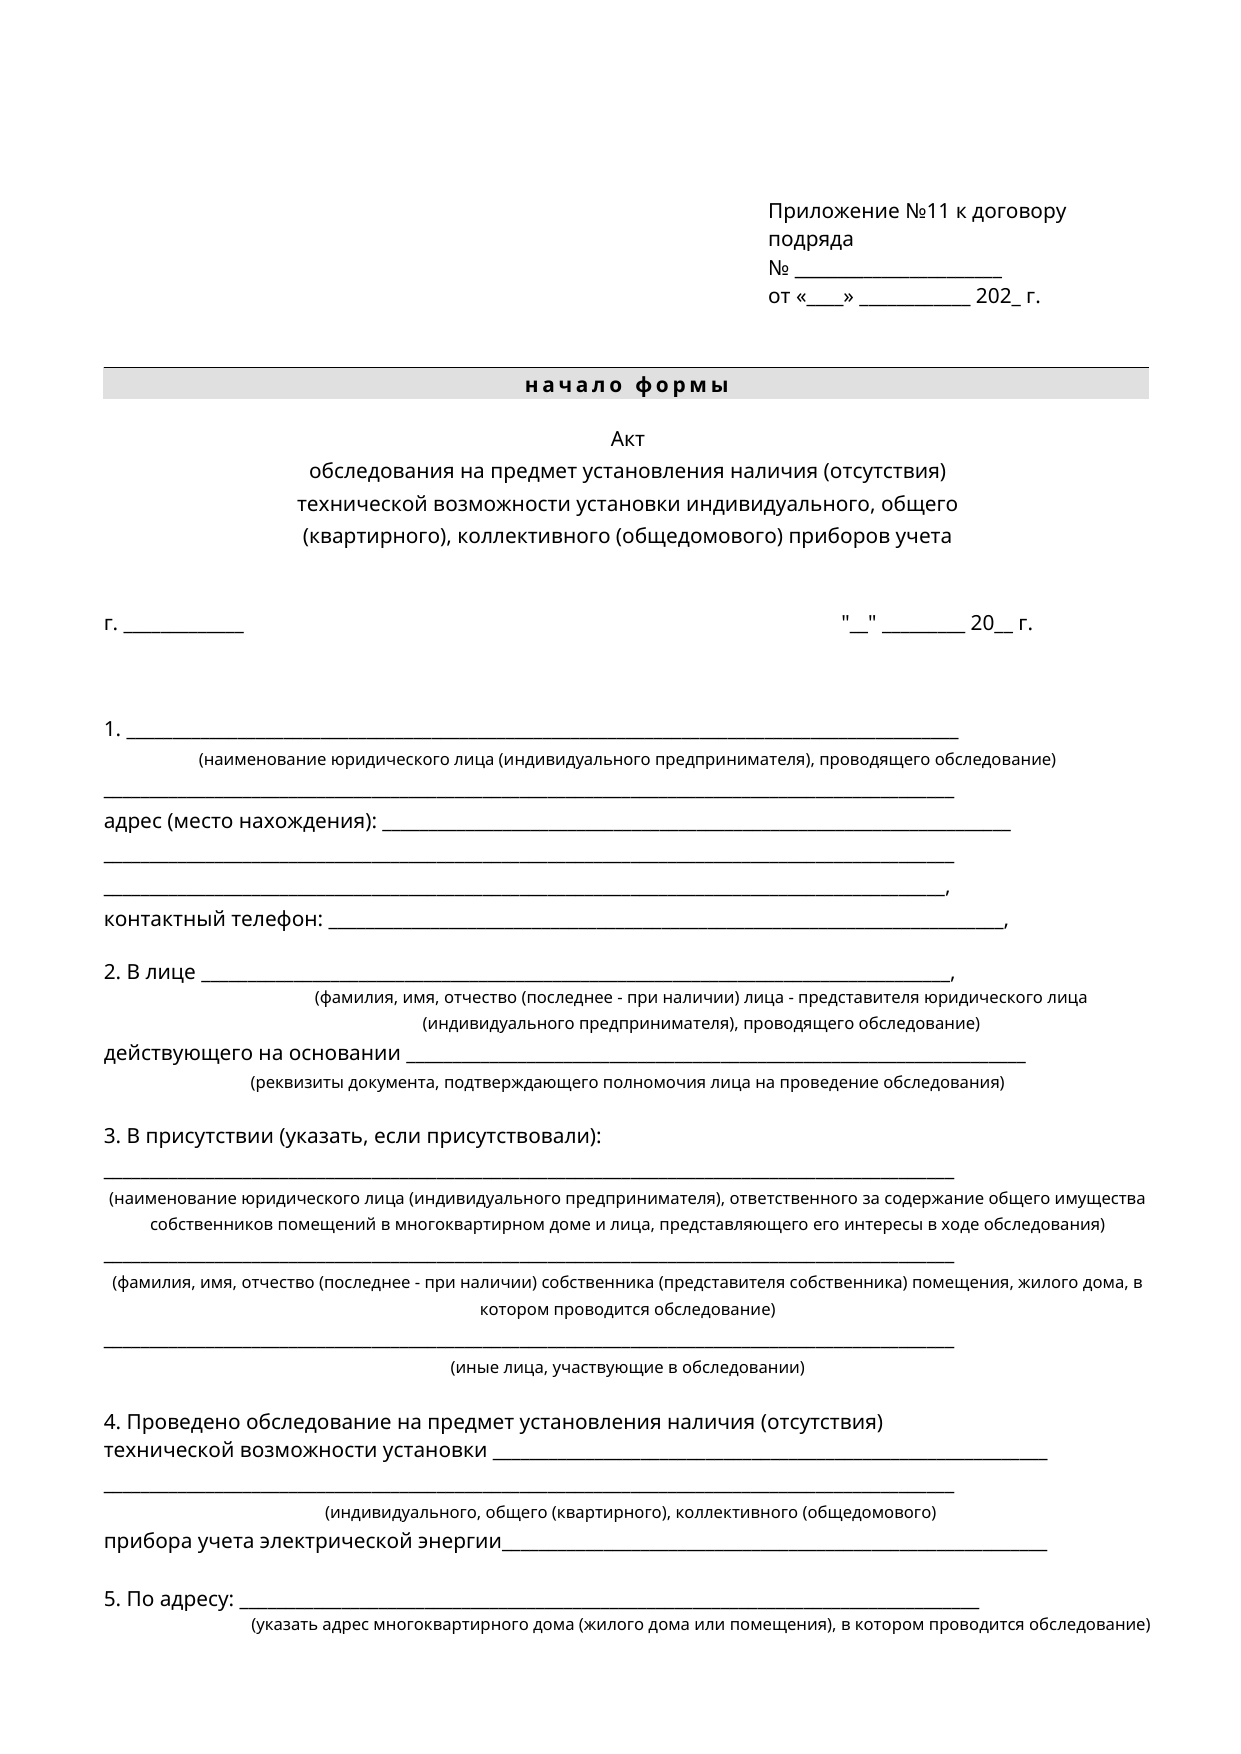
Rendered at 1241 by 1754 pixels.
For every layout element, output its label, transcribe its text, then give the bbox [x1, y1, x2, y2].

text ____________________________________________________________________________________________ [103, 838, 1152, 867]
text ____________________________________________________________________________________________ [103, 1323, 1152, 1352]
text ____________________________________________________________________________________________ [103, 1238, 1152, 1267]
text обследования на предмет установления наличия (отсутствия) [103, 456, 1152, 485]
text (индивидуального, общего (квартирного), коллективного (общедомового) [251, 1501, 1152, 1523]
text от «____» ____________ 202_ г. [768, 281, 1152, 310]
text ____________________________________________________________________________________________ [103, 773, 1152, 802]
text 4. Проведено обследование на предмет установления наличия (отсутствия) [103, 1407, 1152, 1435]
text г. _____________ "__" _________ 20__ г. [103, 608, 1152, 636]
text (реквизиты документа, подтверждающего полномочия лица на проведение обследования) [103, 1070, 1152, 1093]
text прибора учета электрической энергии___________________________________________________________ [103, 1527, 1152, 1555]
text (иные лица, участвующие в обследовании) [103, 1356, 1152, 1378]
text (квартирного), коллективного (общедомового) приборов учета [103, 522, 1152, 550]
text 5. По адресу: ________________________________________________________________________________ [103, 1584, 1152, 1613]
text действующего на основании ___________________________________________________________________ [103, 1038, 1152, 1066]
text (наименование юридического лица (индивидуального предпринимателя), проводящего обследование) [103, 747, 1152, 770]
text № _______________________ [768, 253, 1152, 281]
text Приложение №11 к договору подряда [768, 196, 1152, 253]
text ___________________________________________________________________________________________, [103, 871, 1152, 899]
text технической возможности установки ____________________________________________________________ [103, 1435, 1152, 1464]
text 1. __________________________________________________________________________________________ [103, 714, 1152, 743]
text 3. В присутствии (указать, если присутствовали): [103, 1121, 1152, 1150]
text ____________________________________________________________________________________________ [103, 1154, 1152, 1182]
text (фамилия, имя, отчество (последнее - при наличии) собственника (представителя собственника) помещения, жилого дома, в котором проводится обследование) [103, 1271, 1152, 1320]
text контактный телефон: _________________________________________________________________________, [103, 904, 1152, 932]
text Акт [103, 424, 1152, 452]
text (наименование юридического лица (индивидуального предпринимателя), ответственного за содержание общего имущества собственников помещений в многоквартирном доме и лица, представляющего его интересы в ходе обследования) [103, 1186, 1152, 1235]
text (указать адрес многоквартирного дома (жилого дома или помещения), в котором проводится обследование) [251, 1613, 1152, 1635]
text (фамилия, имя, отчество (последнее - при наличии) лица - представителя юридического лица (индивидуального предпринимателя), проводящего обследование) [251, 986, 1152, 1034]
text технической возможности установки индивидуального, общего [103, 489, 1152, 517]
text адрес (место нахождения): ____________________________________________________________________ [103, 806, 1152, 834]
text 2. В лице _________________________________________________________________________________, [103, 957, 1152, 986]
text ____________________________________________________________________________________________ [103, 1468, 1152, 1496]
text начало формы [103, 368, 1149, 399]
